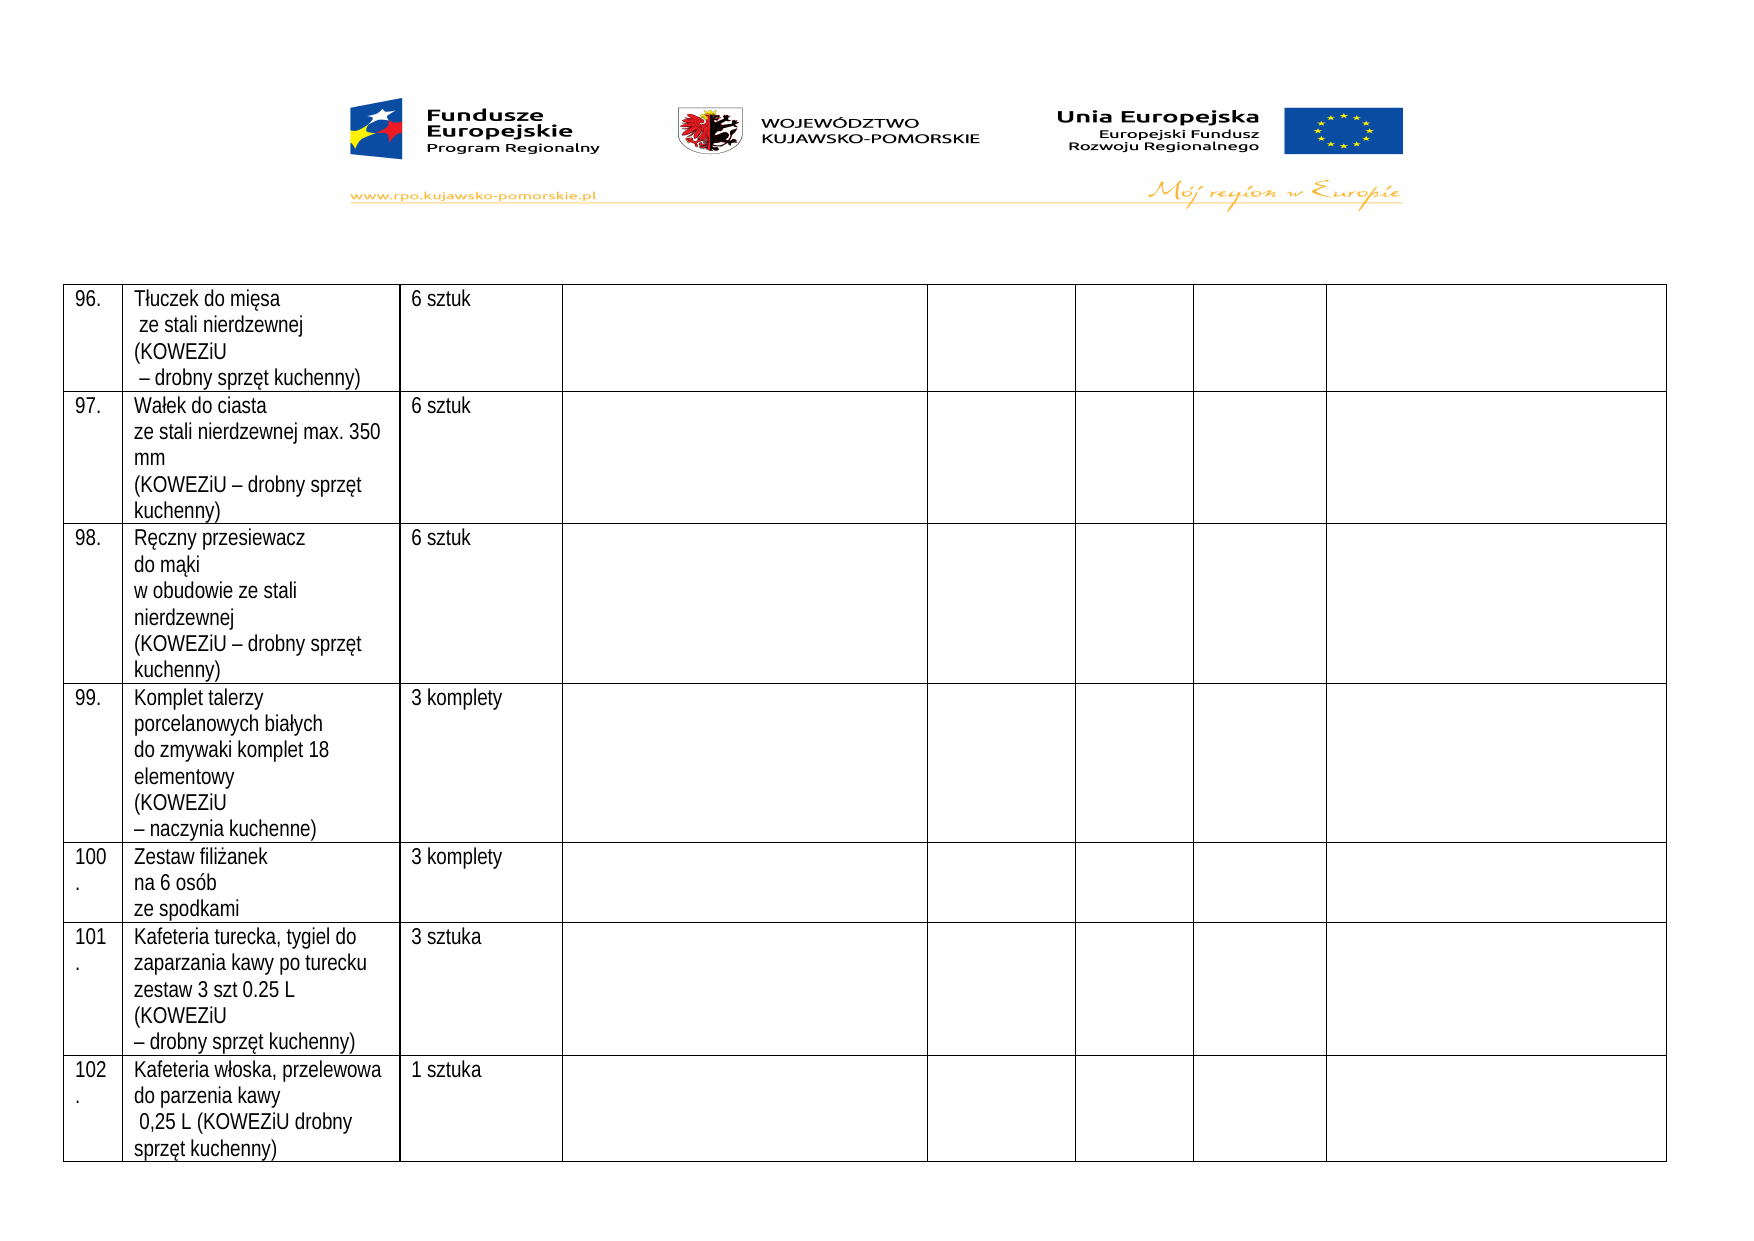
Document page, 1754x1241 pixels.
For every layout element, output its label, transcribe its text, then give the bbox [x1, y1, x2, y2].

table_cell [928, 1056, 1075, 1161]
table_cell [1327, 392, 1666, 523]
table_cell [1194, 392, 1326, 523]
table_cell [1327, 285, 1666, 391]
picture [326, 73, 1428, 227]
table_cell [928, 392, 1075, 523]
table_cell [1076, 285, 1193, 391]
table_cell [928, 285, 1075, 391]
table_cell 97. [64, 392, 122, 523]
table_cell [1194, 1056, 1326, 1161]
table_cell 3 komplety [401, 684, 562, 842]
table_cell [928, 524, 1075, 682]
table_cell [563, 524, 927, 682]
table_cell 3 komplety [401, 843, 562, 922]
table_cell [1194, 684, 1326, 842]
table_cell Komplet talerzy porcelanowych białych do zmywaki komplet 18 elementowy (KOWEZiU – naczynia kuchenne) [123, 684, 399, 842]
table_cell 100. [64, 843, 122, 922]
table_cell 1 sztuka [401, 1056, 562, 1161]
table_cell 6 sztuk [401, 524, 562, 682]
table_cell 102. [64, 1056, 122, 1161]
table_cell 98. [64, 524, 122, 682]
table_cell 101. [64, 923, 122, 1054]
table_cell [563, 923, 927, 1054]
table_cell [1194, 524, 1326, 682]
table_cell [563, 1056, 927, 1161]
table_cell [1076, 923, 1193, 1054]
table_cell 99. [64, 684, 122, 842]
table_cell Wałek do ciasta ze stali nierdzewnej max. 350 mm (KOWEZiU – drobny sprzęt kuchenny) [123, 392, 399, 523]
table_cell 6 sztuk [401, 392, 562, 523]
table_cell [1076, 843, 1193, 922]
table_cell [563, 684, 927, 842]
table_cell [1076, 392, 1193, 523]
table_cell 96. [64, 285, 122, 391]
table_cell [1076, 524, 1193, 682]
table_cell [563, 843, 927, 922]
table_cell Tłuczek do mięsa ze stali nierdzewnej (KOWEZiU – drobny sprzęt kuchenny) [123, 285, 399, 391]
table_cell [1194, 923, 1326, 1054]
table_cell [1327, 1056, 1666, 1161]
table_cell Kafeteria turecka, tygiel do zaparzania kawy po turecku zestaw 3 szt 0.25 L (KOWEZiU – drobny sprzęt kuchenny) [123, 923, 399, 1054]
table_cell [1194, 843, 1326, 922]
table_cell [1327, 923, 1666, 1054]
table_cell [563, 392, 927, 523]
table_cell [1327, 524, 1666, 682]
table_cell Kafeteria włoska, przelewowa do parzenia kawy 0,25 L (KOWEZiU drobny sprzęt kuchenny) [123, 1056, 399, 1161]
table_cell [928, 923, 1075, 1054]
table_cell 6 sztuk [401, 285, 562, 391]
table_cell [1076, 684, 1193, 842]
table_cell [928, 684, 1075, 842]
table_cell [1194, 285, 1326, 391]
table_cell [563, 285, 927, 391]
table_cell Ręczny przesiewacz do mąki w obudowie ze stali nierdzewnej (KOWEZiU – drobny sprzęt kuchenny) [123, 524, 399, 682]
table_cell 3 sztuka [401, 923, 562, 1054]
table_cell Zestaw filiżanek na 6 osób ze spodkami [123, 843, 399, 922]
table_cell [1327, 684, 1666, 842]
table_cell [1327, 843, 1666, 922]
table_cell [928, 843, 1075, 922]
table_cell [1076, 1056, 1193, 1161]
